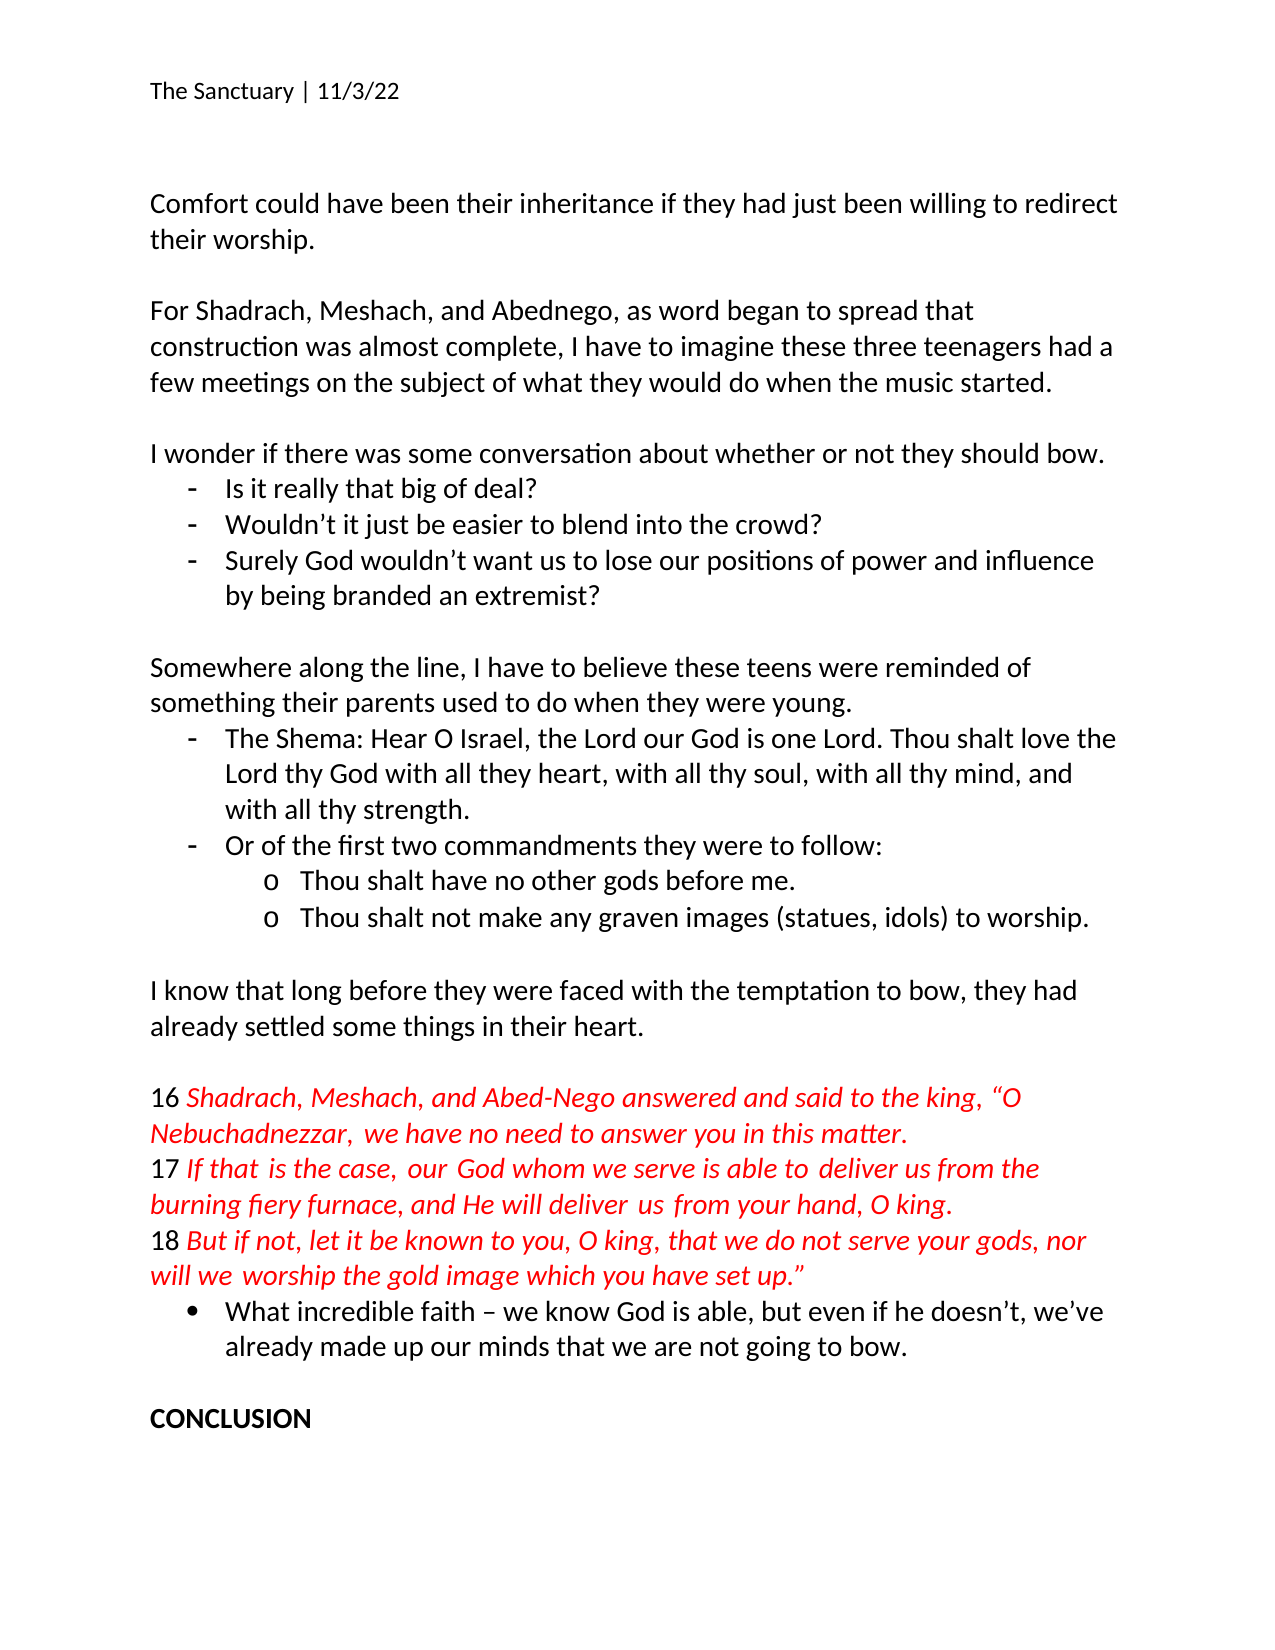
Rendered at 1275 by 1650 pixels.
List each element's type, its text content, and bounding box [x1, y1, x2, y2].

text Somewhere along the line, I have to believe these teens were reminded of something their parents used to do when they were young. [150, 649, 1125, 720]
list The Shema: Hear O Israel, the Lord our God is one Lord. Thou shalt love the Lord thy God with all they heart, with all thy soul, with all thy mind, and with all thy strength. [187, 720, 1125, 827]
text Comfort could have been their inheritance if they had just been willing to redirect their worship. [150, 186, 1125, 257]
list Is it really that big of deal? [187, 471, 1125, 506]
text 17 If that is the case, our God whom we serve is able to deliver us from the burning fiery furnace, and He will deliver us from your hand, O king. [150, 1150, 1125, 1222]
list Thou shalt not make any graven images (statues, idols) to worship. [262, 899, 1125, 937]
list Wouldn’t it just be easier to blend into the crowd? [187, 506, 1125, 542]
list Or of the first two commandments they were to follow: [187, 827, 1125, 862]
text 18 But if not, let it be known to you, O king, that we do not serve your gods, nor will we worship the gold image which you have set up.” [150, 1222, 1125, 1293]
text For Shadrach, Meshach, and Abednego, as word began to spread that construction was almost complete, I have to imagine these three teenagers had a few meetings on the subject of what they would do when the music started. [150, 292, 1125, 399]
list What incredible faith – we know God is able, but even if he doesn’t, we’ve already made up our minds that we are not going to bow. [187, 1293, 1125, 1364]
list Thou shalt have no other gods before me. [262, 862, 1125, 899]
text I wonder if there was some conversation about whether or not they should bow. [150, 435, 1125, 471]
list Surely God wouldn’t want us to lose our positions of power and influence by being branded an extremist? [187, 542, 1125, 613]
text 16 Shadrach, Meshach, and Abed-Nego answered and said to the king, “O Nebuchadnezzar, we have no need to answer you in this matter. [150, 1079, 1125, 1150]
text I know that long before they were faced with the temptation to bow, they had already settled some things in their heart. [150, 972, 1125, 1043]
text CONCLUSION [150, 1400, 1125, 1435]
